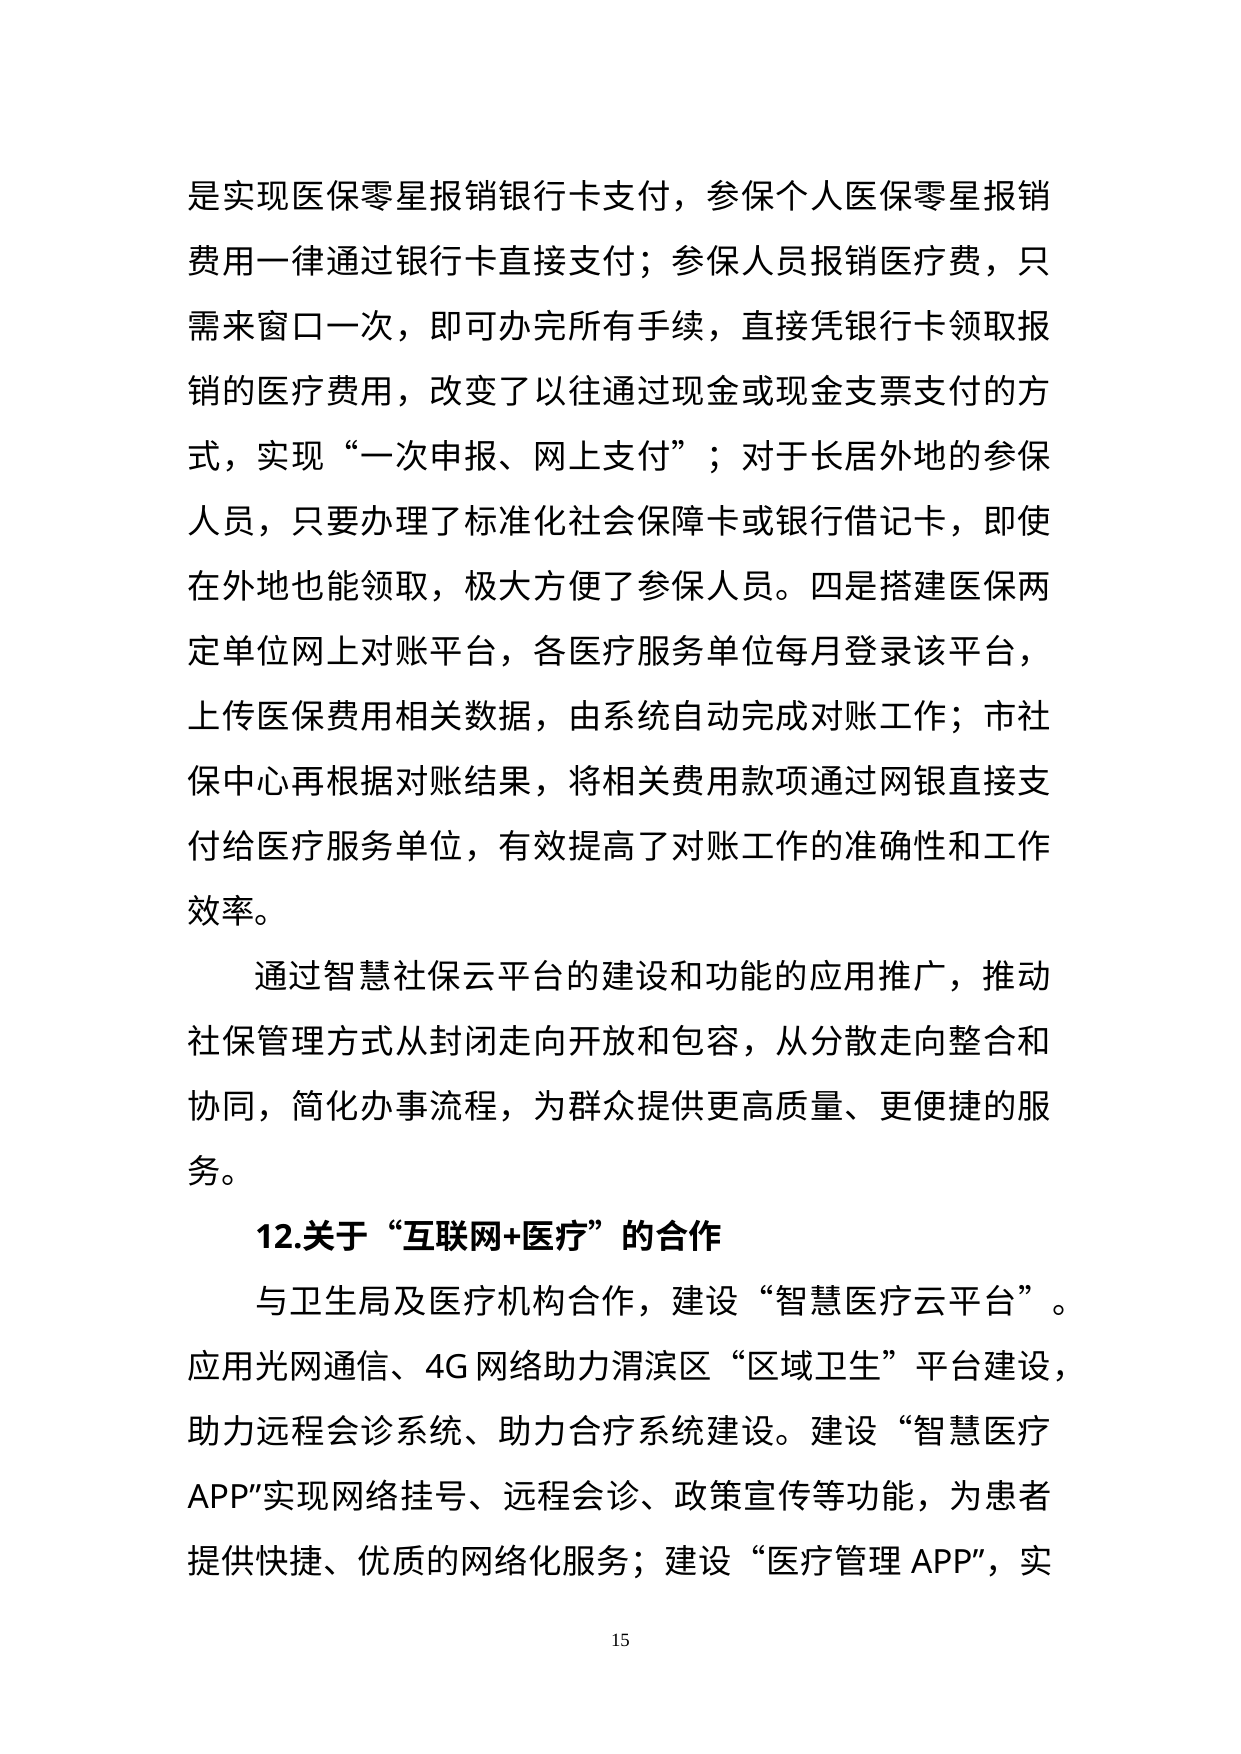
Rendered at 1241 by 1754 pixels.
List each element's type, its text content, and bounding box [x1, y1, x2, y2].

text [187, 162, 1053, 942]
text 通过智慧社保云平台的建设和功能的应用推广，推动社保管理方式从封闭走向开放和包容，从分散走向整合和协同，简化办事流程，为群众提供更高质量、更便捷的服务。 [187, 942, 1053, 1202]
text 12.关于“互联网+医疗”的合作 [187, 1202, 1053, 1267]
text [187, 1267, 1053, 1592]
